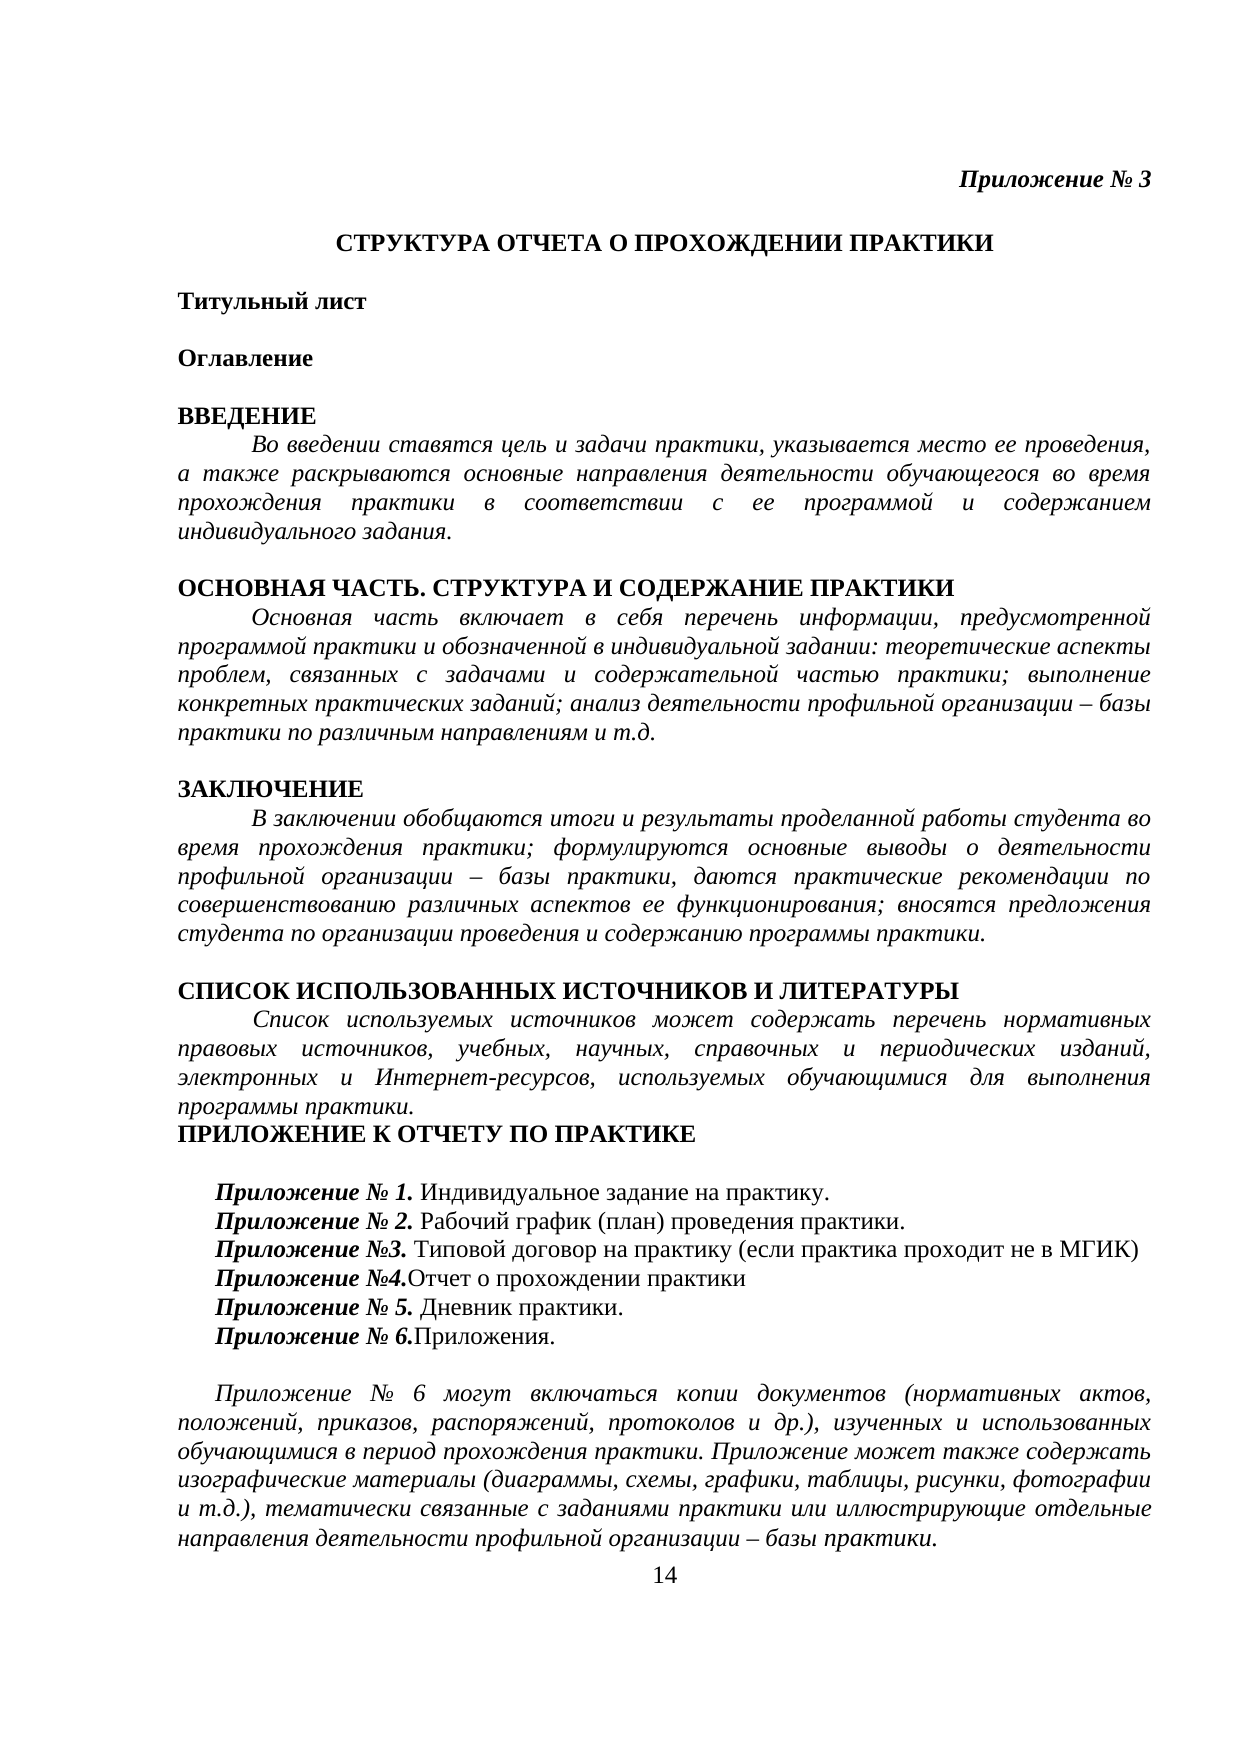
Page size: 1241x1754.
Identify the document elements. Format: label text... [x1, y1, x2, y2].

text Титульный лист [177, 286, 1152, 314]
text Приложение № 2. Рабочий график (план) проведения практики. [177, 1206, 1152, 1234]
subtitle Приложение № 3 [177, 164, 1152, 193]
text ВВЕДЕНИЕ [177, 401, 1152, 429]
text В заключении обобщаются итоги и результаты проделанной работы студента во время прохождения практики; формулируются основные выводы о деятельности профильной организации – базы практики, даются практические рекомендации по совершенствованию различных аспектов ее функционирования; вносятся предложения студента по организации проведения и содержанию программы практики. [177, 803, 1152, 947]
text Приложение № 6.Приложения. [177, 1321, 1152, 1349]
text Приложение № 6 могут включаться копии документов (нормативных актов, положений, приказов, распоряжений, протоколов и др.), изученных и использованных обучающимися в период прохождения практики. Приложение может также содержать изографические материалы (диаграммы, схемы, графики, таблицы, рисунки, фотографии и т.д.), тематически связанные с заданиями практики или иллюстрирующие отдельные направления деятельности профильной организации – базы практики. [177, 1378, 1152, 1552]
text Приложение №4.Отчет о прохождении практики [177, 1263, 1152, 1292]
text Основная часть включает в себя перечень информации, предусмотренной программой практики и обозначенной в индивидуальной задании: теоретические аспекты проблем, связанных с задачами и содержательной частью практики; выполнение конкретных практических заданий; анализ деятельности профильной организации – базы практики по различным направлениям и т.д. [177, 602, 1152, 746]
text СПИСОК ИСПОЛЬЗОВАННЫХ ИСТОЧНИКОВ И ЛИТЕРАТУРЫ [177, 976, 1152, 1004]
text Оглавление [177, 343, 1152, 372]
text Приложение № 1. Индивидуальное задание на практику. [177, 1177, 1152, 1206]
text ПРИЛОЖЕНИЕ К ОТЧЕТУ ПО ПРАКТИКЕ [177, 1119, 1152, 1148]
text ЗАКЛЮЧЕНИЕ [177, 774, 1152, 803]
text Список используемых источников может содержать перечень нормативных правовых источников, учебных, научных, справочных и периодических изданий, электронных и Интернет-ресурсов, используемых обучающимися для выполнения программы практики. [177, 1004, 1152, 1119]
text Во введении ставятся цель и задачи практики, указывается место ее проведения, а также раскрываются основные направления деятельности обучающегося во время прохождения практики в соответствии с ее программой и содержанием индивидуального задания. [177, 429, 1152, 544]
text Приложение № 5. Дневник практики. [177, 1292, 1152, 1321]
text СТРУКТУРА ОТЧЕТА о прохождении ПРАКТИКИ [177, 228, 1152, 257]
text ОСНОВНАЯ ЧАСТЬ. СТРУКТУРА И СОДЕРЖАНИЕ ПРАКТИКИ [177, 573, 1152, 602]
text Приложение №3. Типовой договор на практику (если практика проходит не в МГИК) [177, 1234, 1152, 1263]
